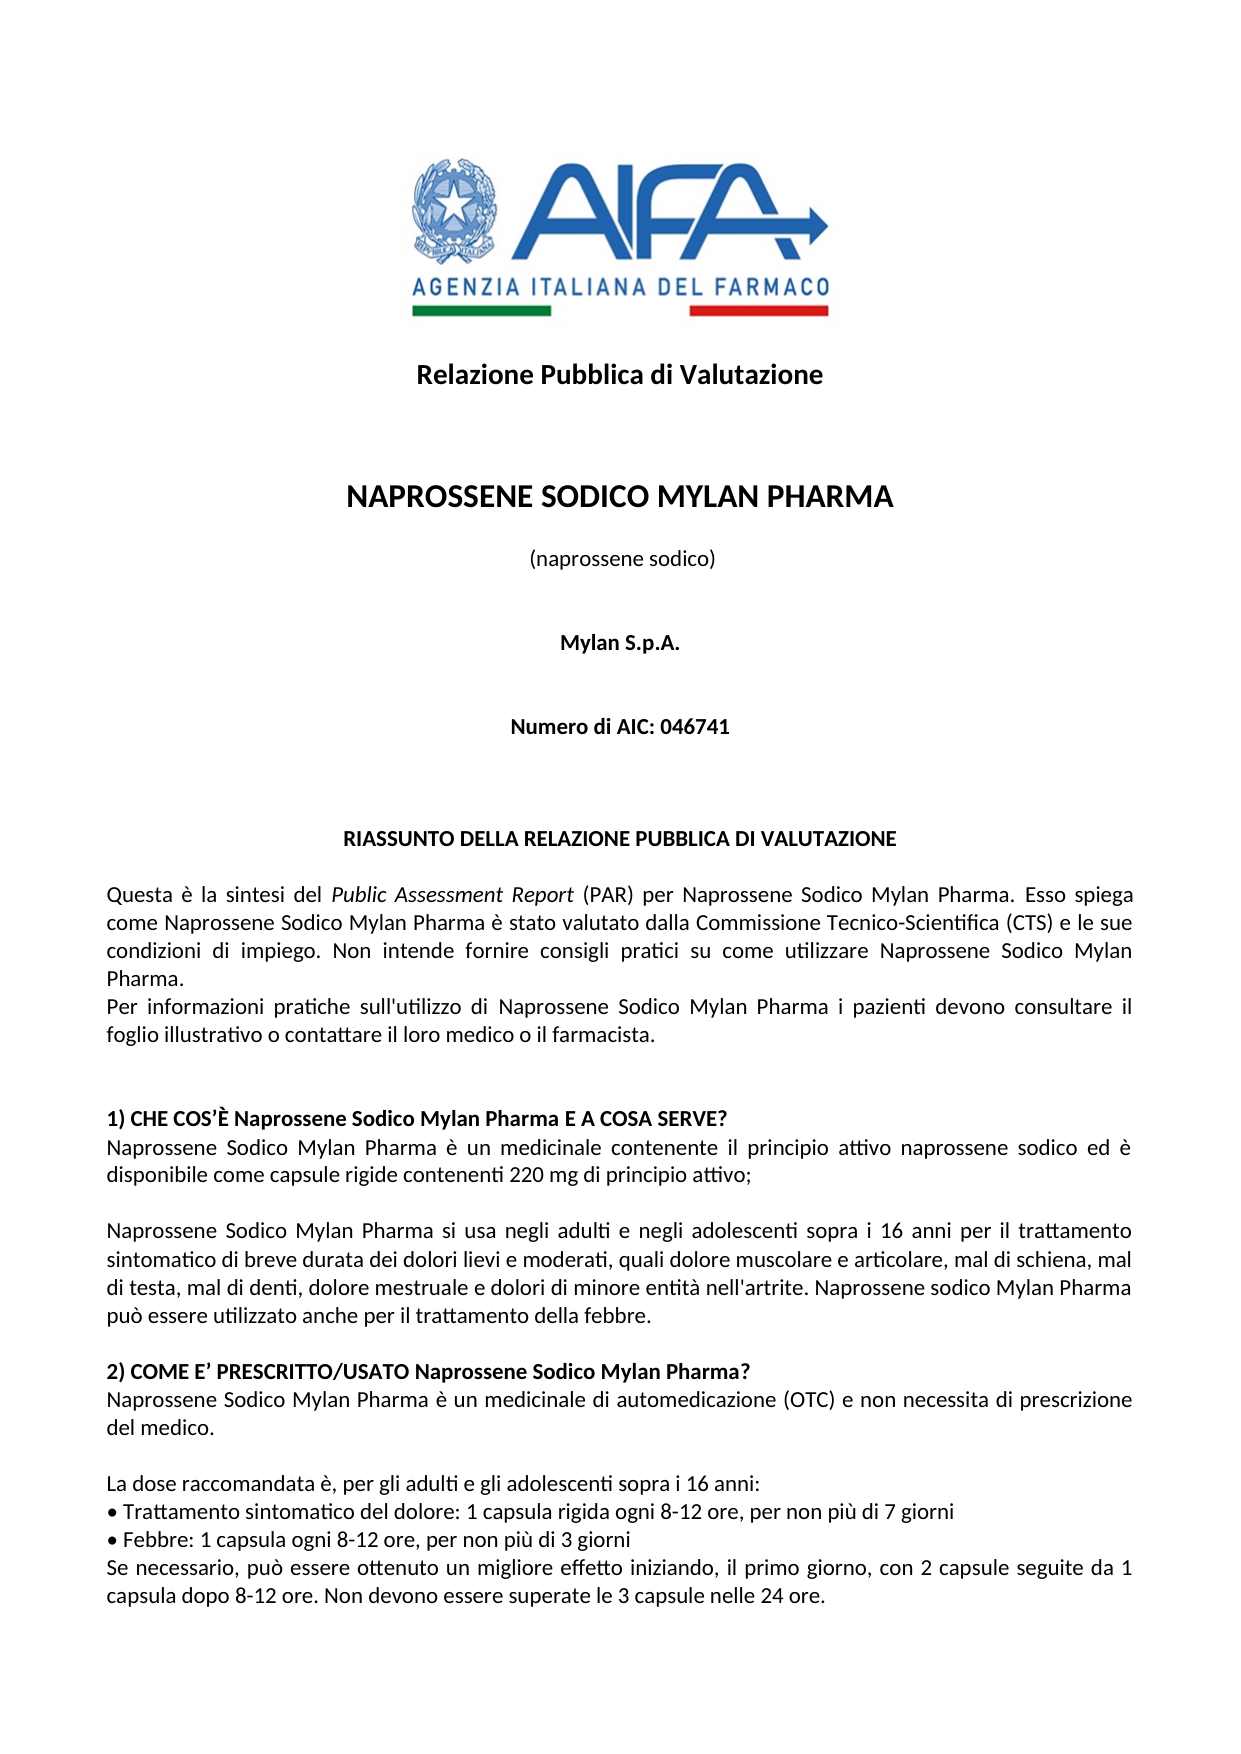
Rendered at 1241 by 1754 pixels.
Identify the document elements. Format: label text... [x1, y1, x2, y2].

text NAPROSSENE SODICO MYLAN PHARMA [106, 475, 1134, 516]
text • Febbre: 1 capsula ogni 8-12 ore, per non più di 3 giorni [106, 1525, 1134, 1553]
text 1) CHE COS’È Naprossene Sodico Mylan Pharma E A COSA SERVE? [106, 1104, 1134, 1133]
text La dose raccomandata è, per gli adulti e gli adolescenti sopra i 16 anni: [106, 1469, 1134, 1497]
text Se necessario, può essere ottenuto un migliore effetto iniziando, il primo giorno, con 2 capsule seguite da 1 capsula dopo 8-12 ore. Non devono essere superate le 3 capsule nelle 24 ore. [106, 1553, 1134, 1609]
text 2) COME E’ PRESCRITTO/USATO Naprossene Sodico Mylan Pharma? [106, 1357, 1134, 1385]
text RIASSUNTO DELLA RELAZIONE PUBBLICA DI VALUTAZIONE [106, 824, 1134, 852]
text Questa è la sintesi del Public Assessment Report (PAR) per Naprossene Sodico Mylan Pharma. Esso spiega come Naprossene Sodico Mylan Pharma è stato valutato dalla Commissione Tecnico-Scientifica (CTS) e le sue condizioni di impiego. Non intende fornire consigli pratici su come utilizzare Naprossene Sodico Mylan Pharma. [106, 880, 1134, 992]
picture [402, 147, 839, 328]
text Mylan S.p.A. [106, 628, 1134, 656]
text Naprossene Sodico Mylan Pharma è un medicinale contenente il principio attivo naprossene sodico ed è disponibile come capsule rigide contenenti 220 mg di principio attivo; [106, 1133, 1134, 1189]
text Per informazioni pratiche sull'utilizzo di Naprossene Sodico Mylan Pharma i pazienti devono consultare il foglio illustrativo o contattare il loro medico o il farmacista. [106, 992, 1134, 1048]
text Naprossene Sodico Mylan Pharma si usa negli adulti e negli adolescenti sopra i 16 anni per il trattamento sintomatico di breve durata dei dolori lievi e moderati, quali dolore muscolare e articolare, mal di schiena, mal di testa, mal di denti, dolore mestruale e dolori di minore entità nell'artrite. Naprossene sodico Mylan Pharma può essere utilizzato anche per il trattamento della febbre. [106, 1217, 1134, 1329]
text Naprossene Sodico Mylan Pharma è un medicinale di automedicazione (OTC) e non necessita di prescrizione del medico. [106, 1385, 1134, 1441]
text Relazione Pubblica di Valutazione [106, 356, 1134, 391]
text (naprossene sodico) [106, 544, 1134, 572]
text • Trattamento sintomatico del dolore: 1 capsula rigida ogni 8-12 ore, per non più di 7 giorni [106, 1497, 1134, 1525]
text Numero di AIC: 046741 [106, 712, 1134, 740]
